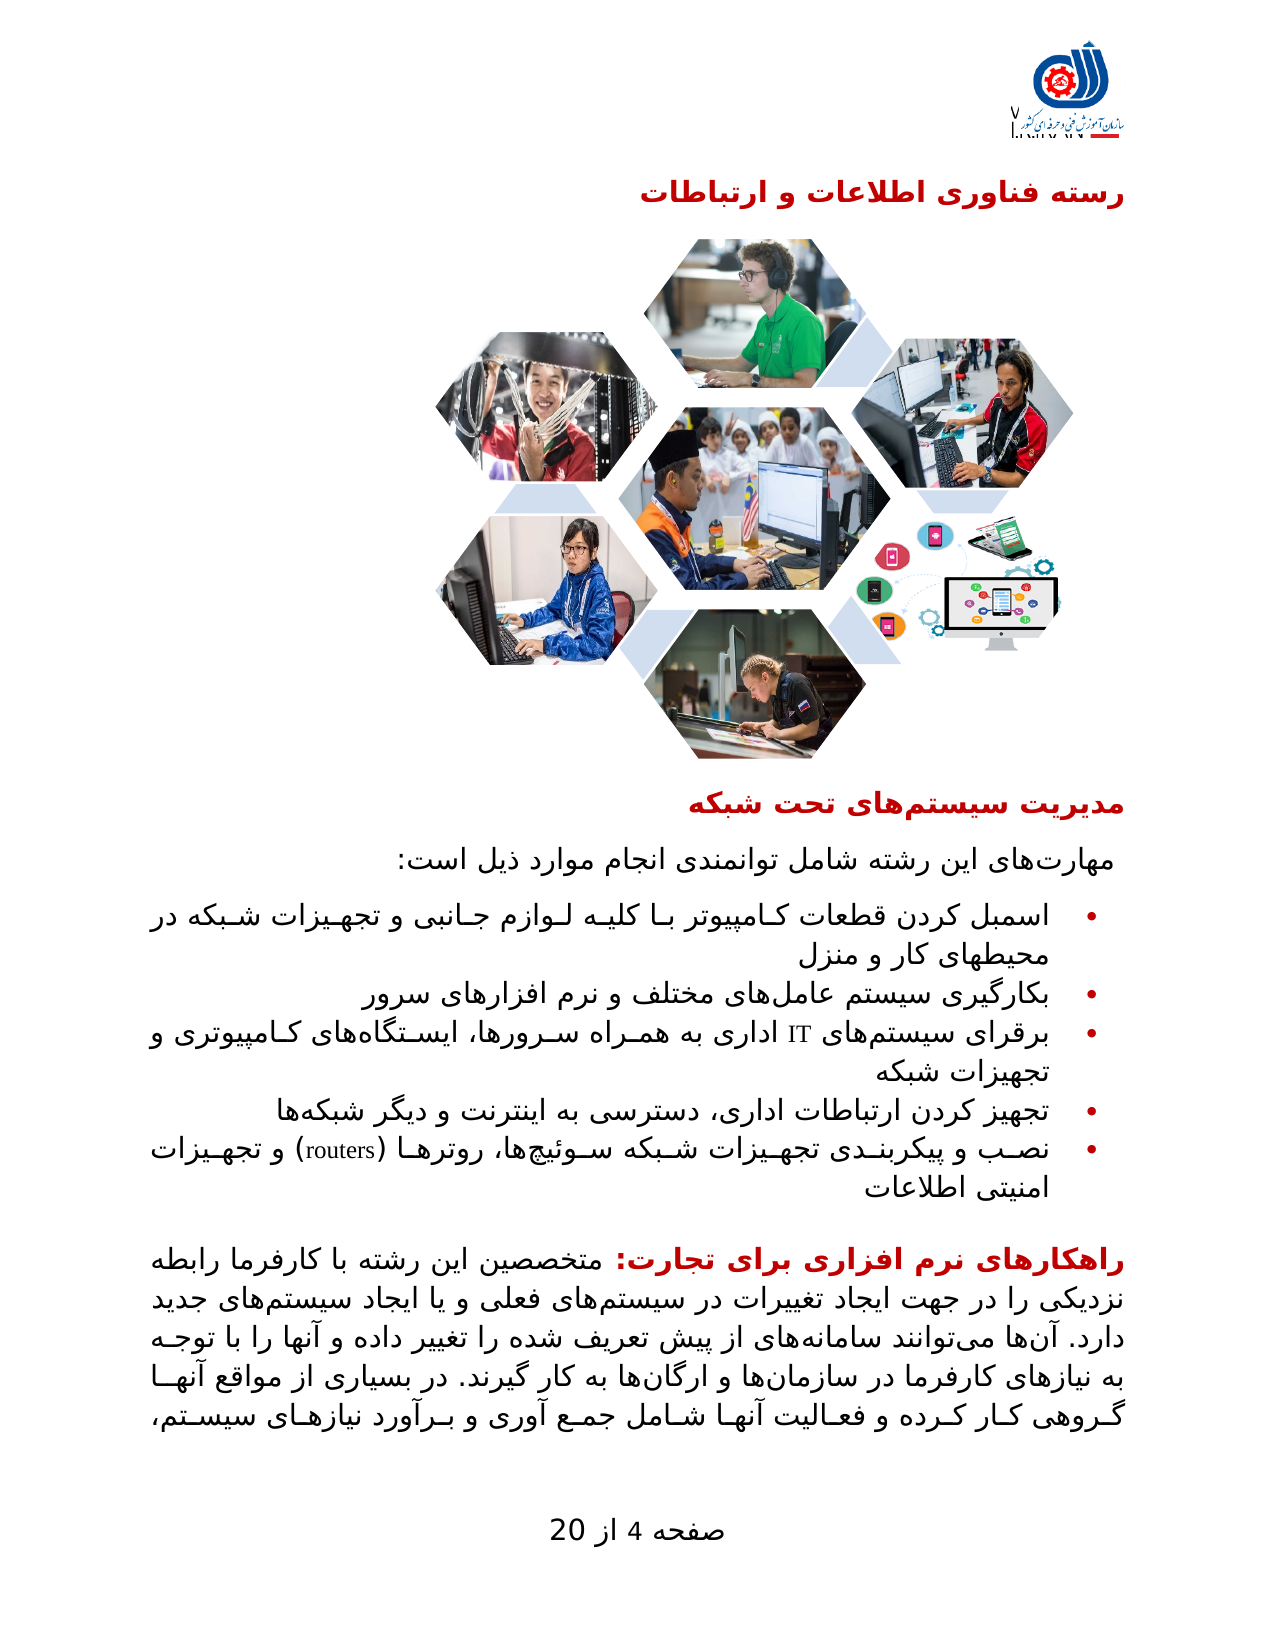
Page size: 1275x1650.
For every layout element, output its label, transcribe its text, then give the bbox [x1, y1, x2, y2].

list بکارگیری سیستم عامل‌های مختلف و نرم افزارهای سرور [150, 976, 1087, 1010]
picture [436, 333, 657, 481]
picture [644, 240, 865, 388]
text مهارت‌های این رشته شامل توانمندی انجام موارد ذیل است: [150, 842, 1125, 876]
picture [852, 517, 1073, 665]
picture [852, 339, 1072, 487]
picture [619, 408, 890, 589]
list برقرای سیستم‌های IT اداری به همراه سرورها، ایستگاه‌های کامپیوتری و تجهیزات شبکه [150, 1015, 1087, 1088]
list اسمبل کردن قطعات کامپیوتر با کلیه لوازم جانبی و تجهیزات شبکه در محیطهای کار و منزل [150, 898, 1087, 971]
text مدیریت سیستم‌های تحت شبکه [150, 680, 1125, 821]
list تجهیز کردن ارتباطات اداری، دسترسی به اینترنت و دیگر شبکه‌ها [150, 1093, 1087, 1127]
picture [1011, 40, 1126, 138]
picture [436, 517, 657, 665]
list نصب و پیکربندی تجهیزات شبکه سوئیچ‌ها، روترها (routers) و تجهیزات امنیتی اطلاعات [150, 1132, 1087, 1205]
subtitle رسته فناوری اطلاعات و ارتباطات [150, 175, 1125, 209]
picture [645, 610, 865, 758]
